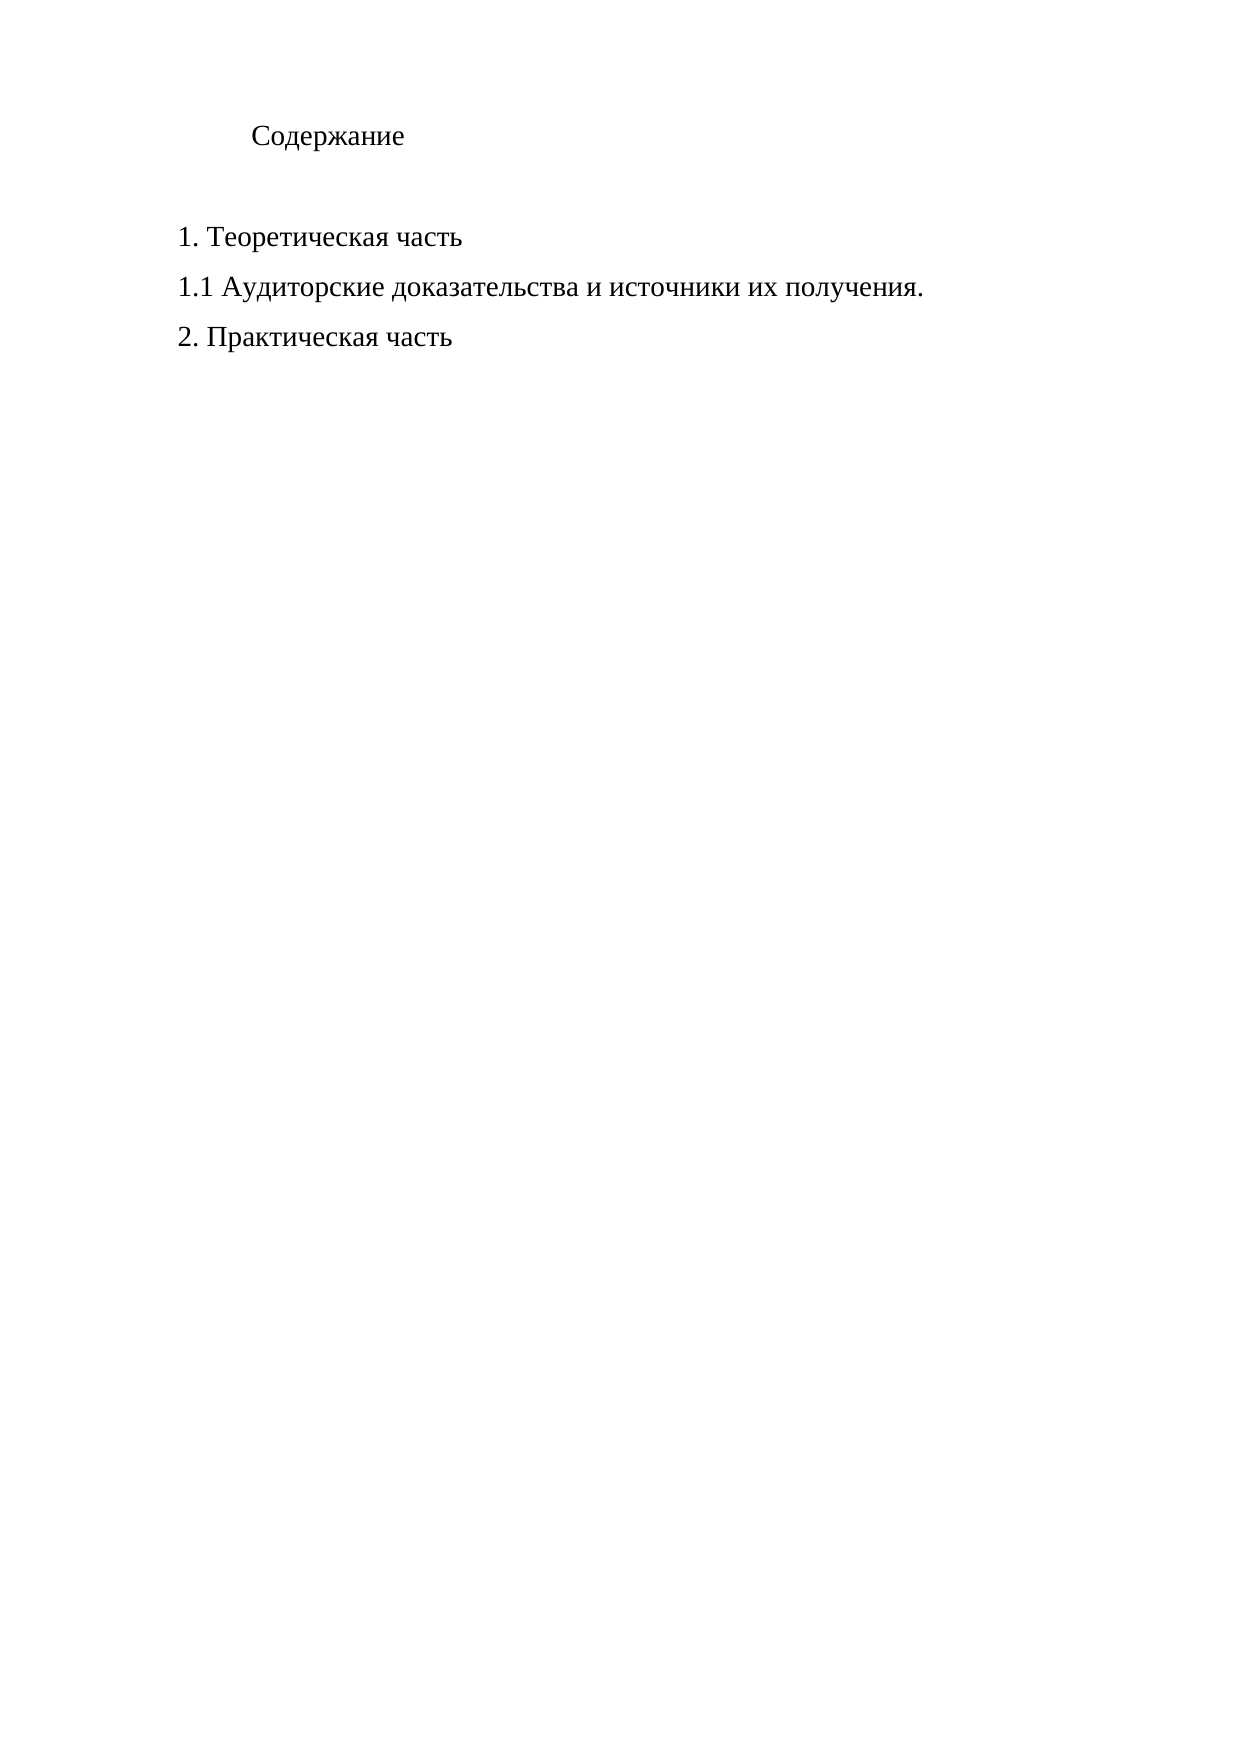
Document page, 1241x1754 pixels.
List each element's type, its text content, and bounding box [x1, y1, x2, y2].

text 1.1 Аудиторские доказательства и источники их получения. [177, 269, 1152, 303]
text Содержание [177, 118, 1152, 152]
text 2. Практическая часть [177, 319, 1152, 353]
text 1. Теоретическая часть [177, 219, 1152, 252]
